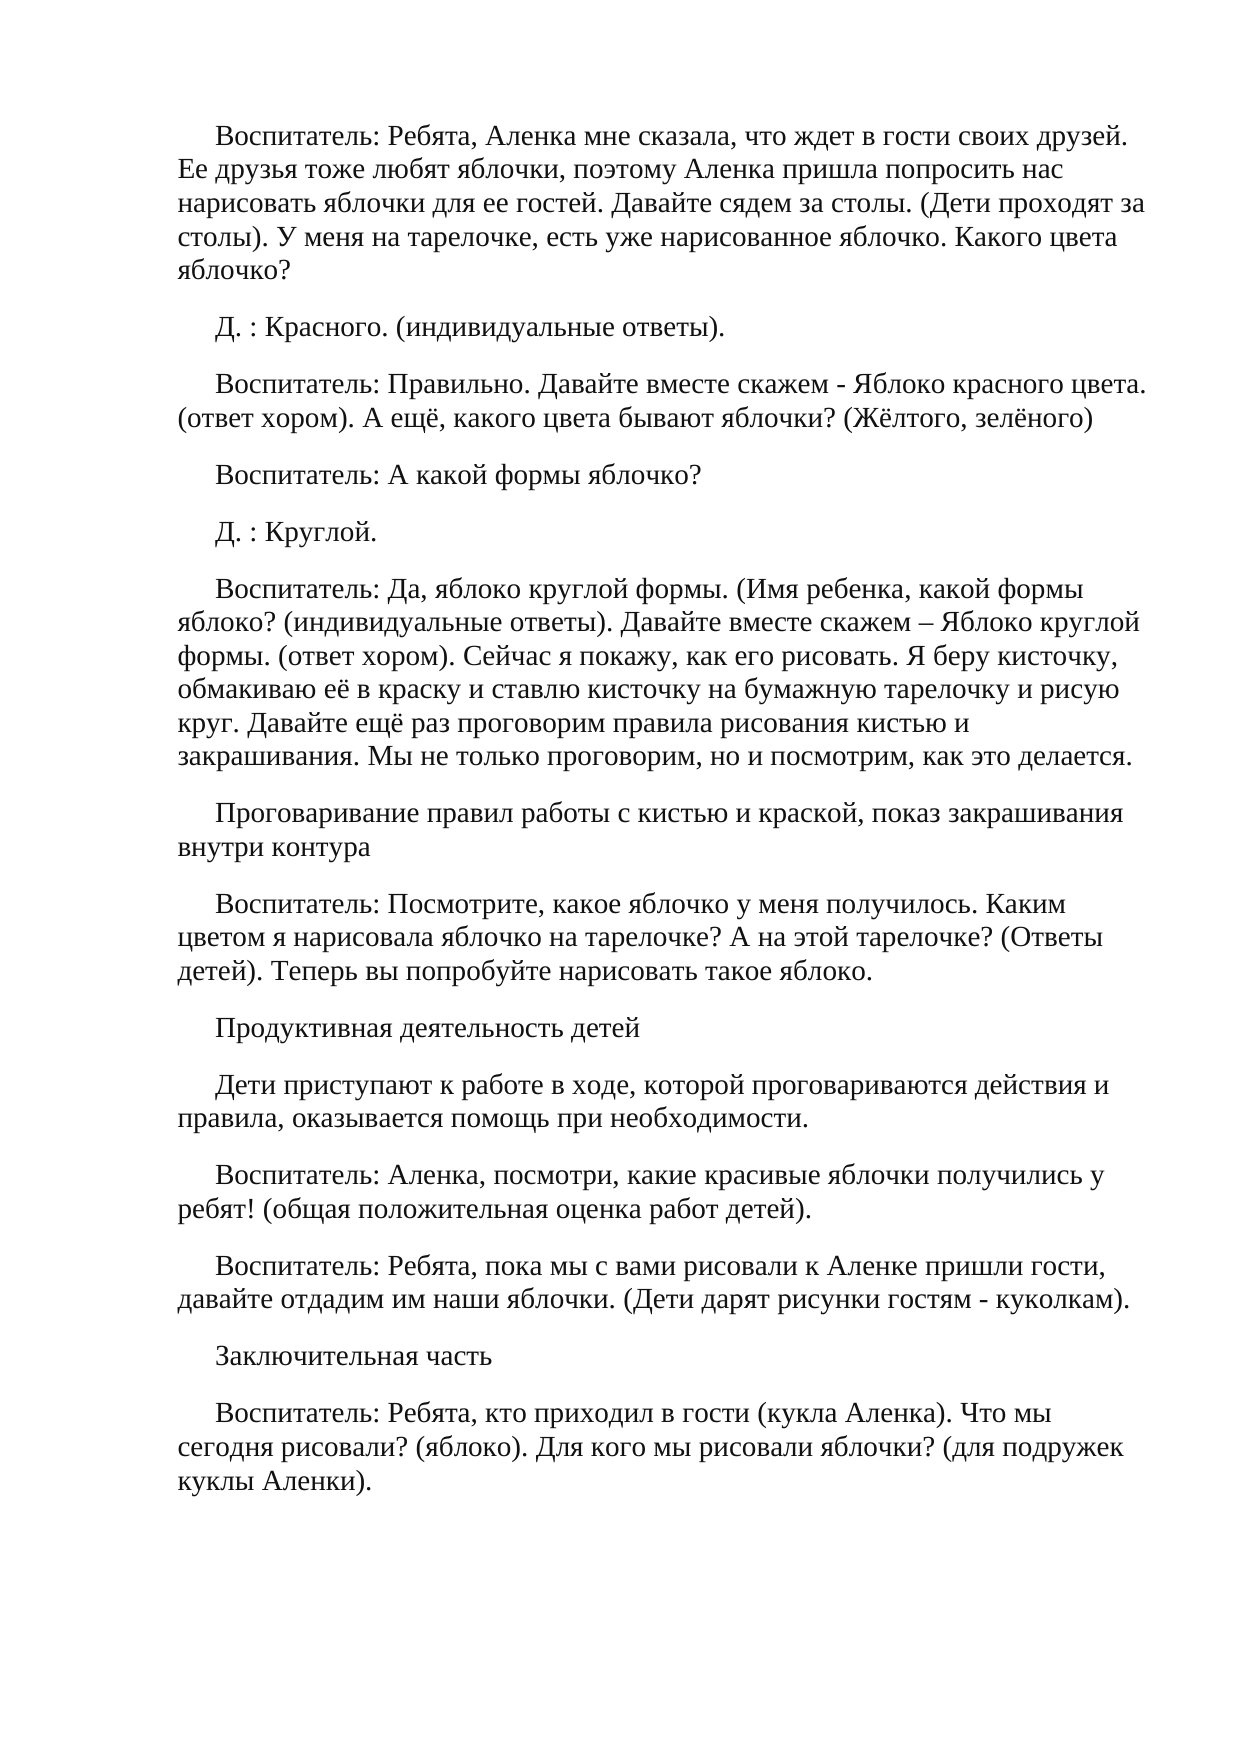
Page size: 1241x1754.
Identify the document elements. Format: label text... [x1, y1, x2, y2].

text Заключительная часть [177, 1338, 1152, 1372]
text Д. : Круглой. [177, 514, 1152, 547]
text Продуктивная деятельность детей [177, 1010, 1152, 1043]
text Воспитатель: Правильно. Давайте вместе скажем - Яблоко красного цвета. (ответ хором). А ещё, какого цвета бывают яблочки? (Жёлтого, зелёного) [177, 366, 1152, 433]
text Проговаривание правил работы с кистью и краской, показ закрашивания внутри контура [177, 795, 1152, 862]
text Воспитатель: Ребята, кто приходил в гости (кукла Аленка). Что мы сегодня рисовали? (яблоко). Для кого мы рисовали яблочки? (для подружек куклы Аленки). [177, 1396, 1152, 1496]
text Воспитатель: Посмотрите, какое яблочко у меня получилось. Каким цветом я нарисовала яблочко на тарелочке? А на этой тарелочке? (Ответы детей). Теперь вы попробуйте нарисовать такое яблоко. [177, 886, 1152, 987]
text Воспитатель: Ребята, Аленка мне сказала, что ждет в гости своих друзей. Ее друзья тоже любят яблочки, поэтому Аленка пришла попросить нас нарисовать яблочки для ее гостей. Давайте сядем за столы. (Дети проходят за столы). У меня на тарелочке, есть уже нарисованное яблочко. Какого цвета яблочко? [177, 118, 1152, 286]
text Д. : Красного. (индивидуальные ответы). [177, 309, 1152, 343]
text Воспитатель: Да, яблоко круглой формы. (Имя ребенка, какой формы яблоко? (индивидуальные ответы). Давайте вместе скажем – Яблоко круглой формы. (ответ хором). Сейчас я покажу, как его рисовать. Я беру кисточку, обмакиваю её в краску и ставлю кисточку на бумажную тарелочку и рисую круг. Давайте ещё раз проговорим правила рисования кистью и закрашивания. Мы не только проговорим, но и посмотрим, как это делается. [177, 571, 1152, 772]
text Воспитатель: Аленка, посмотри, какие красивые яблочки получились у ребят! (общая положительная оценка работ детей). [177, 1157, 1152, 1224]
text Дети приступают к работе в ходе, которой проговариваются действия и правила, оказывается помощь при необходимости. [177, 1067, 1152, 1134]
text Воспитатель: А какой формы яблочко? [177, 457, 1152, 490]
text Воспитатель: Ребята, пока мы с вами рисовали к Аленке пришли гости, давайте отдадим им наши яблочки. (Дети дарят рисунки гостям - куколкам). [177, 1248, 1152, 1315]
